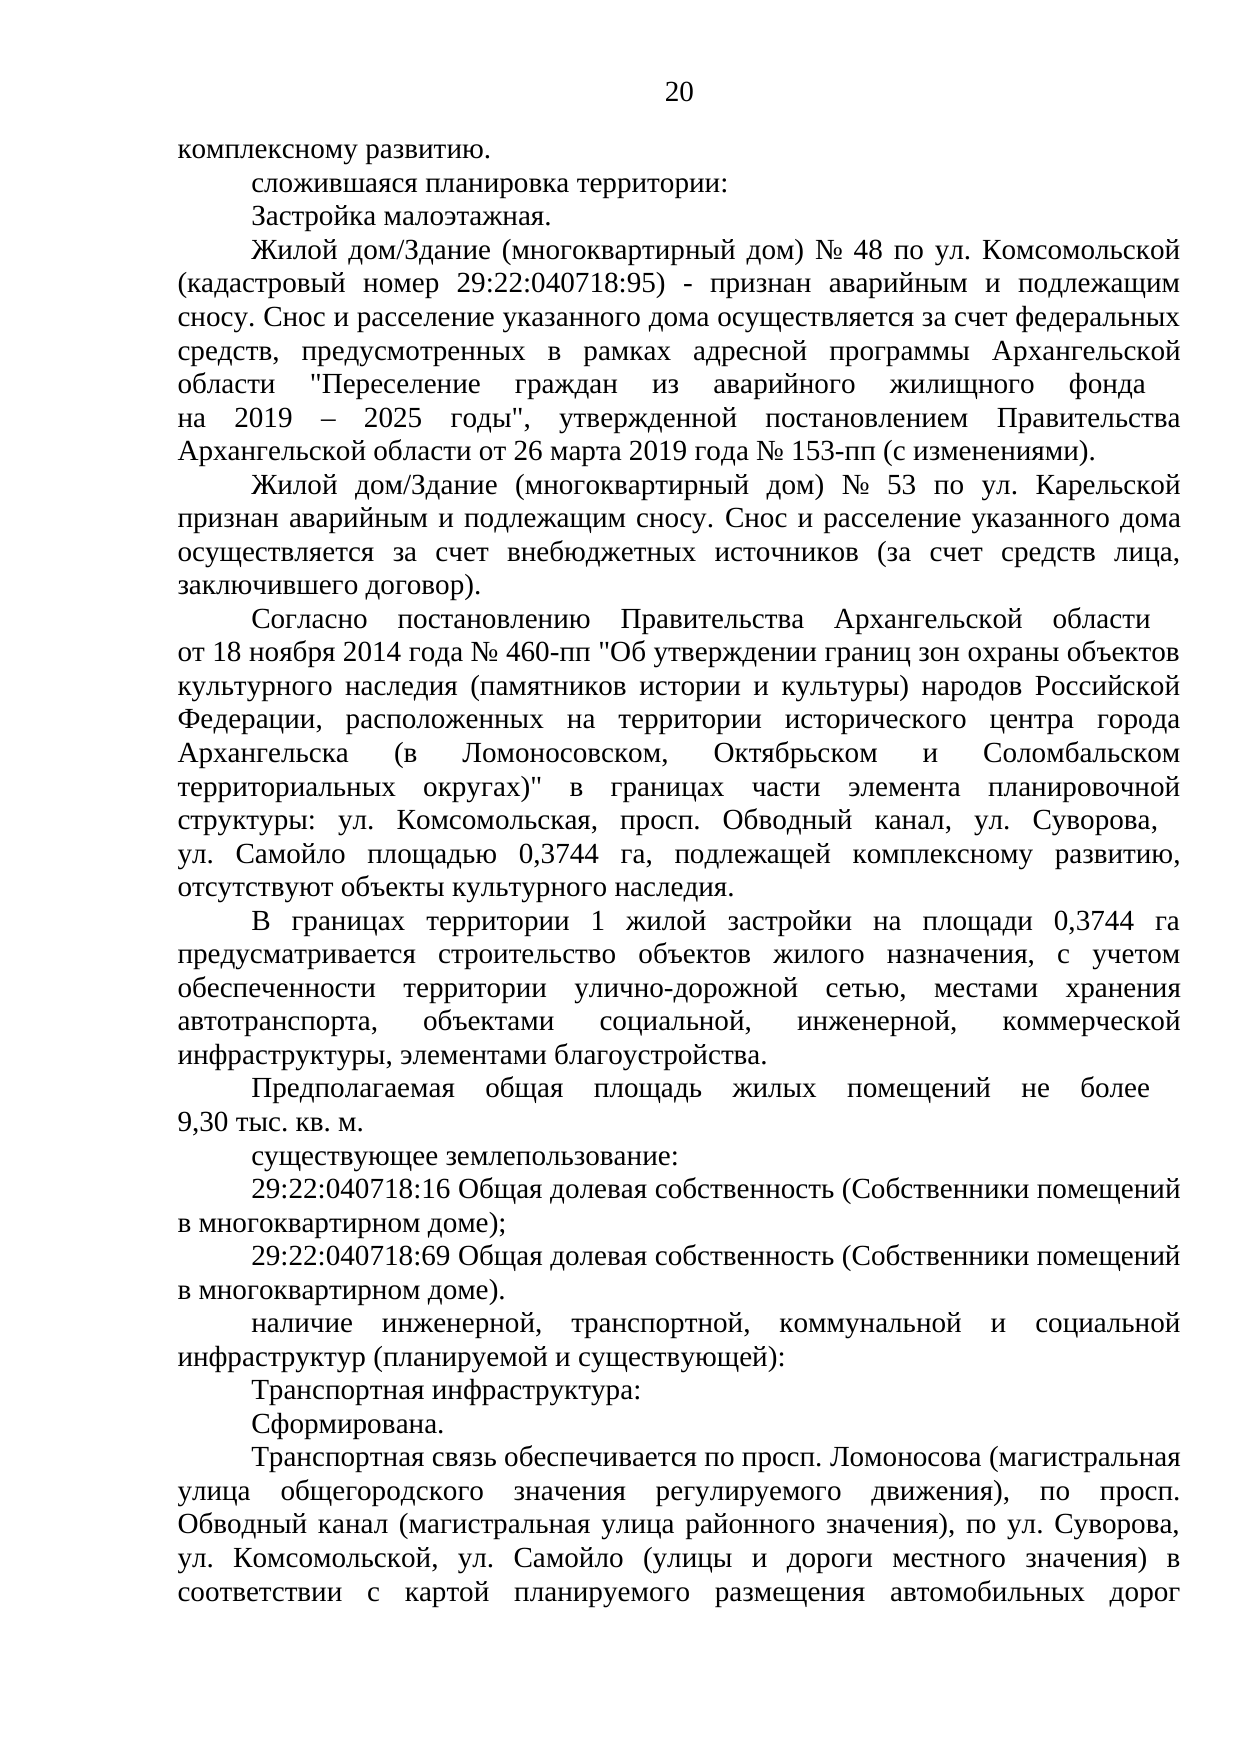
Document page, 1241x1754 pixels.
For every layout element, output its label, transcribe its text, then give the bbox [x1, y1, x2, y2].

text наличие инженерной, транспортной, коммунальной и социальной инфраструктур (планируемой и существующей): [177, 1305, 1181, 1372]
text Застройка малоэтажная. [177, 198, 1181, 232]
text 29:22:040718:16 Общая долевая собственность (Собственники помещений в многоквартирном доме); [177, 1171, 1181, 1238]
text Предполагаемая общая площадь жилых помещений не более 9,30 тыс. кв. м. [177, 1071, 1181, 1138]
text Сформирована. [177, 1406, 1181, 1439]
text Транспортная инфраструктура: [177, 1372, 1181, 1406]
text В границах территории 1 жилой застройки на площади 0,3744 га предусматривается строительство объектов жилого назначения, с учетом обеспеченности территории улично-дорожной сетью, местами хранения автотранспорта, объектами социальной, инженерной, коммерческой инфраструктуры, элементами благоустройства. [177, 903, 1181, 1071]
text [177, 1439, 1181, 1607]
text Жилой дом/Здание (многоквартирный дом) № 48 по ул. Комсомольской (кадастровый номер 29:22:040718:95) - признан аварийным и подлежащим сносу. Снос и расселение указанного дома осуществляется за счет федеральных средств, предусмотренных в рамках адресной программы Архангельской области "Переселение граждан из аварийного жилищного фонда на 2019 – 2025 годы", утвержденной постановлением Правительства Архангельской области от 26 марта 2019 года № 153-пп (с изменениями). [177, 232, 1181, 467]
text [177, 131, 1181, 165]
text сложившаяся планировка территории: [177, 165, 1181, 198]
text 29:22:040718:69 Общая долевая собственность (Собственники помещений в многоквартирном доме). [177, 1238, 1181, 1305]
text Согласно постановлению Правительства Архангельской области от 18 ноября 2014 года № 460-пп "Об утверждении границ зон охраны объектов культурного наследия (памятников истории и культуры) народов Российской Федерации, расположенных на территории исторического центра города Архангельска (в Ломоносовском, Октябрьском и Соломбальском территориальных округах)" в границах части элемента планировочной структуры: ул. Комсомольская, просп. Обводный канал, ул. Суворова, ул. Самойло площадью 0,3744 га, подлежащей комплексному развитию, отсутствуют объекты культурного наследия. [177, 601, 1181, 903]
text Жилой дом/Здание (многоквартирный дом) № 53 по ул. Карельской признан аварийным и подлежащим сносу. Снос и расселение указанного дома осуществляется за счет внебюджетных источников (за счет средств лица, заключившего договор). [177, 467, 1181, 601]
text существующее землепользование: [177, 1138, 1181, 1171]
